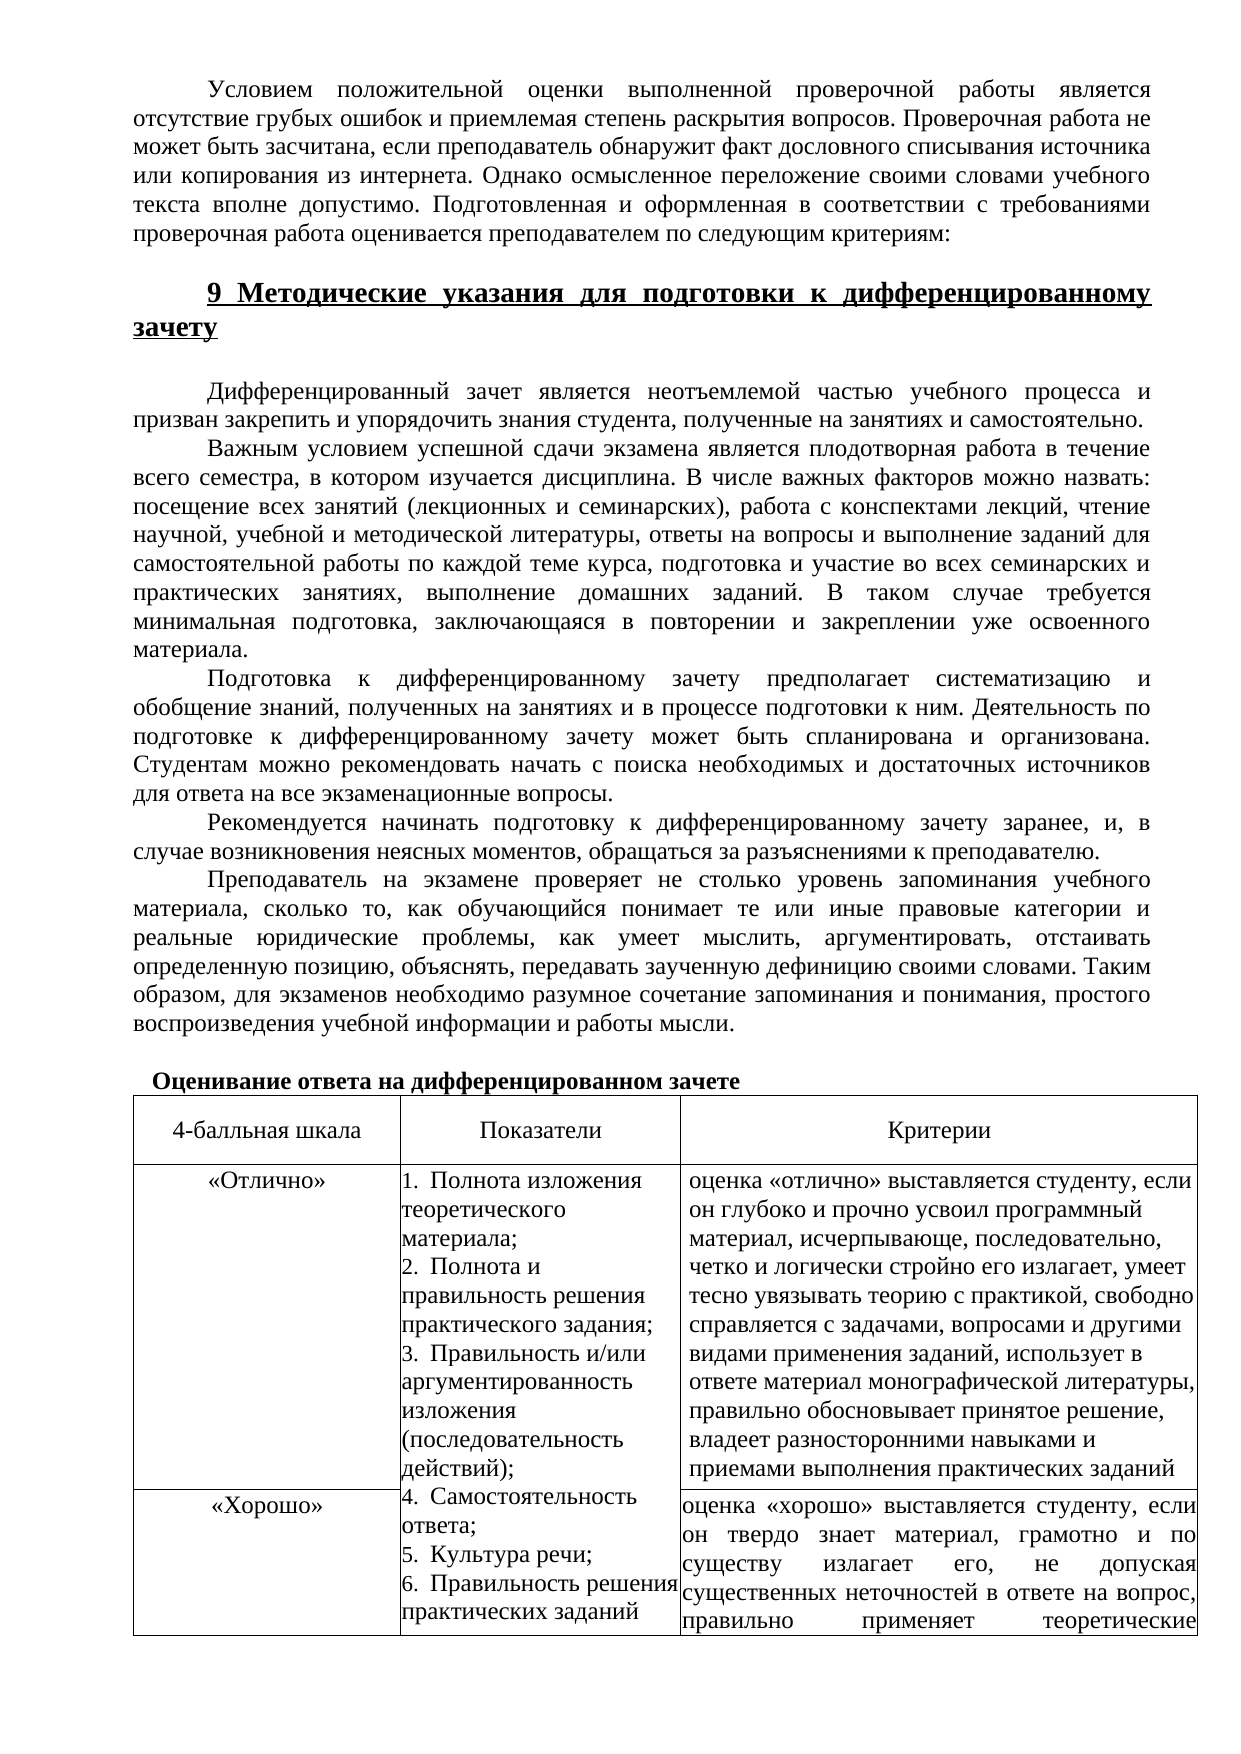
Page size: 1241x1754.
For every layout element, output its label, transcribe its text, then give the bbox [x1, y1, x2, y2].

text Условием положительной оценки выполненной проверочной работы является отсутствие грубых ошибок и приемлемая степень раскрытия вопросов. Проверочная работа не может быть засчитана, если преподаватель обнаружит факт дословного списывания источника или копирования из интернета. Однако осмысленное переложение своими словами учебного текста вполне допустимо. Подготовленная и оформленная в соответствии с требованиями проверочная работа оценивается преподавателем по следующим критериям: [133, 74, 1152, 246]
text 9 Методические указания для подготовки к дифференцированному зачету [133, 275, 1152, 342]
text Дифференцированный зачет является неотъемлемой частью учебного процесса и призван закрепить и упорядочить знания студента, полученные на занятиях и самостоятельно. [133, 376, 1152, 433]
text Рекомендуется начинать подготовку к дифференцированному зачету заранее, и, в случае возникновения неясных моментов, обращаться за разъяснениями к преподавателю. [133, 807, 1152, 864]
table_header Критерии [681, 1096, 1197, 1164]
table_header 4-балльная шкала [134, 1096, 400, 1164]
table_cell «Хорошо» [134, 1490, 400, 1635]
text Подготовка к дифференцированному зачету предполагает систематизацию и обобщение знаний, полученных на занятиях и в процессе подготовки к ним. Деятельность по подготовке к дифференцированному зачету может быть спланирована и организована. Студентам можно рекомендовать начать с поиска необходимых и достаточных источников для ответа на все экзаменационные вопросы. [133, 663, 1152, 807]
table_cell оценка «отлично» выставляется студенту, если он глубоко и прочно усвоил программный материал, исчерпывающе, последовательно, четко и логически стройно его излагает, умеет тесно увязывать теорию с практикой, свободно справляется с задачами, вопросами и другими видами применения заданий, использует в ответе материал монографической литературы, правильно обосновывает принятое решение, владеет разносторонними навыками и приемами выполнения практических заданий [681, 1165, 1197, 1489]
table_cell Полнота изложения теоретического материала; Полнота и правильность решения практического задания; Правильность и/или аргументированность изложения (последовательность действий); Самостоятельность ответа; Культура речи; Правильность решения практических заданий Умение применять нормы действующего законодательства при решении практического задания Умение проводить анализ законодательства, теории и практики при решении практического задания [401, 1165, 680, 1635]
text Важным условием успешной сдачи экзамена является плодотворная работа в течение всего семестра, в котором изучается дисциплина. В числе важных факторов можно назвать: посещение всех занятий (лекционных и семинарских), работа с конспектами лекций, чтение научной, учебной и методической литературы, ответы на вопросы и выполнение заданий для самостоятельной работы по каждой теме курса, подготовка и участие во всех семинарских и практических занятиях, выполнение домашних заданий. В таком случае требуется минимальная подготовка, заключающаяся в повторении и закреплении уже освоенного материала. [133, 433, 1152, 663]
table_cell «Отлично» [134, 1165, 400, 1489]
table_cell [681, 1490, 1197, 1635]
text Оценивание ответа на дифференцированном зачете [133, 1066, 1152, 1094]
text Преподаватель на экзамене проверяет не столько уровень запоминания учебного материала, сколько то, как обучающийся понимает те или иные правовые категории и реальные юридические проблемы, как умеет мыслить, аргументировать, отстаивать определенную позицию, объяснять, передавать заученную дефиницию своими словами. Таким образом, для экзаменов необходимо разумное сочетание запоминания и понимания, простого воспроизведения учебной информации и работы мысли. [133, 864, 1152, 1037]
table_header Показатели [401, 1096, 680, 1164]
